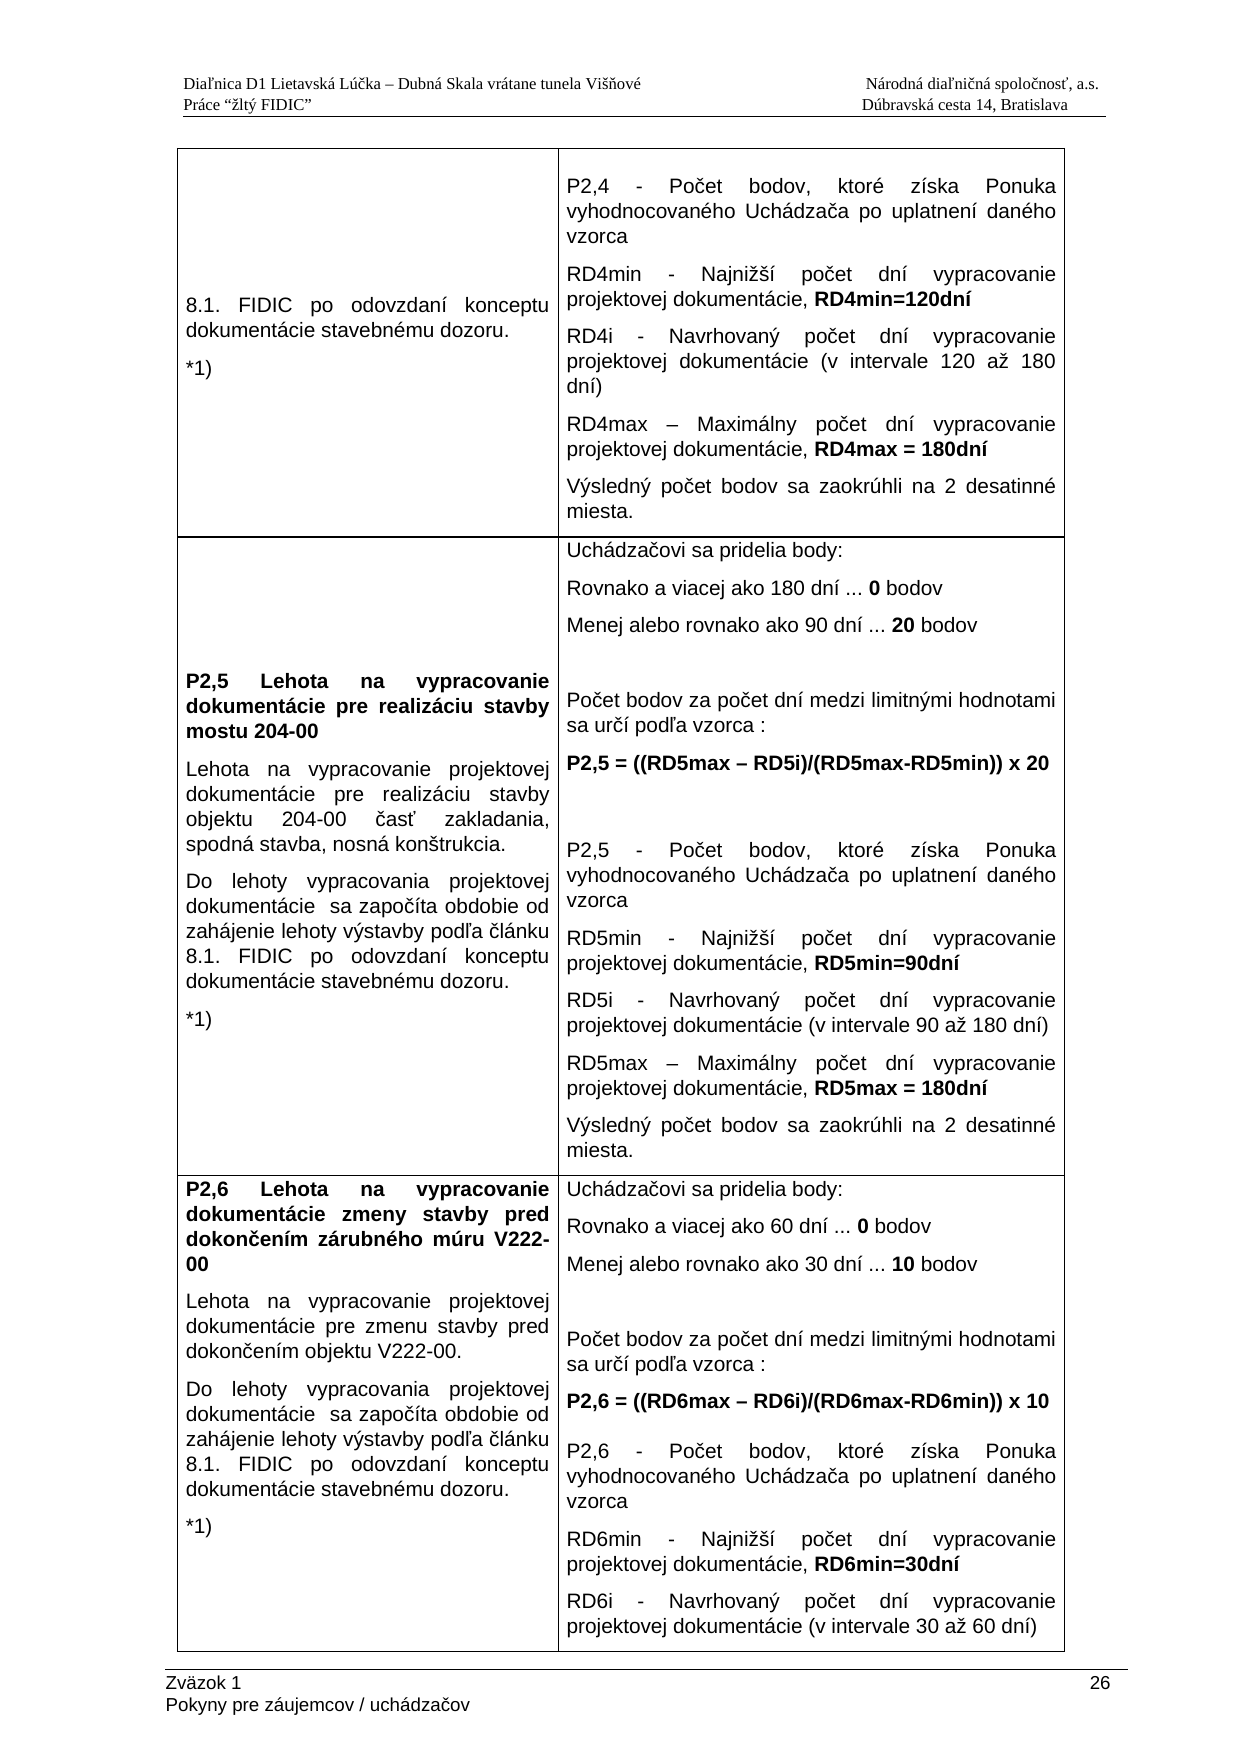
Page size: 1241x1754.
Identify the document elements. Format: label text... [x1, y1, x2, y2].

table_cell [559, 1176, 1064, 1651]
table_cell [559, 149, 1064, 536]
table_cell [178, 149, 558, 536]
table_cell Uchádzačovi sa pridelia body: Rovnako a viacej ako 180 dní ... 0 bodov Menej alebo rovnako ako 90 dní ... 20 bodov Počet bodov za počet dní medzi limitnými hodnotami sa určí podľa vzorca : P2,5 = ((RD5max – RD5i)/(RD5max-RD5min)) x 20 P2,5 - Počet bodov, ktoré získa Ponuka vyhodnocovaného Uchádzača po uplatnení daného vzorca RD5min - Najnižší počet dní vypracovanie projektovej dokumentácie, RD5min=90dní RD5i - Navrhovaný počet dní vypracovanie projektovej dokumentácie (v intervale 90 až 180 dní) RD5max – Maximálny počet dní vypracovanie projektovej dokumentácie, RD5max = 180dní Výsledný počet bodov sa zaokrúhli na 2 desatinné miesta. [559, 538, 1064, 1175]
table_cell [178, 1176, 558, 1651]
table_cell P2,5 Lehota na vypracovanie dokumentácie pre realizáciu stavby mostu 204-00 Lehota na vypracovanie projektovej dokumentácie pre realizáciu stavby objektu 204-00 časť zakladania, spodná stavba, nosná konštrukcia. Do lehoty vypracovania projektovej dokumentácie sa započíta obdobie od zahájenie lehoty výstavby podľa článku 8.1. FIDIC po odovzdaní konceptu dokumentácie stavebnému dozoru. *1) [178, 538, 558, 1175]
